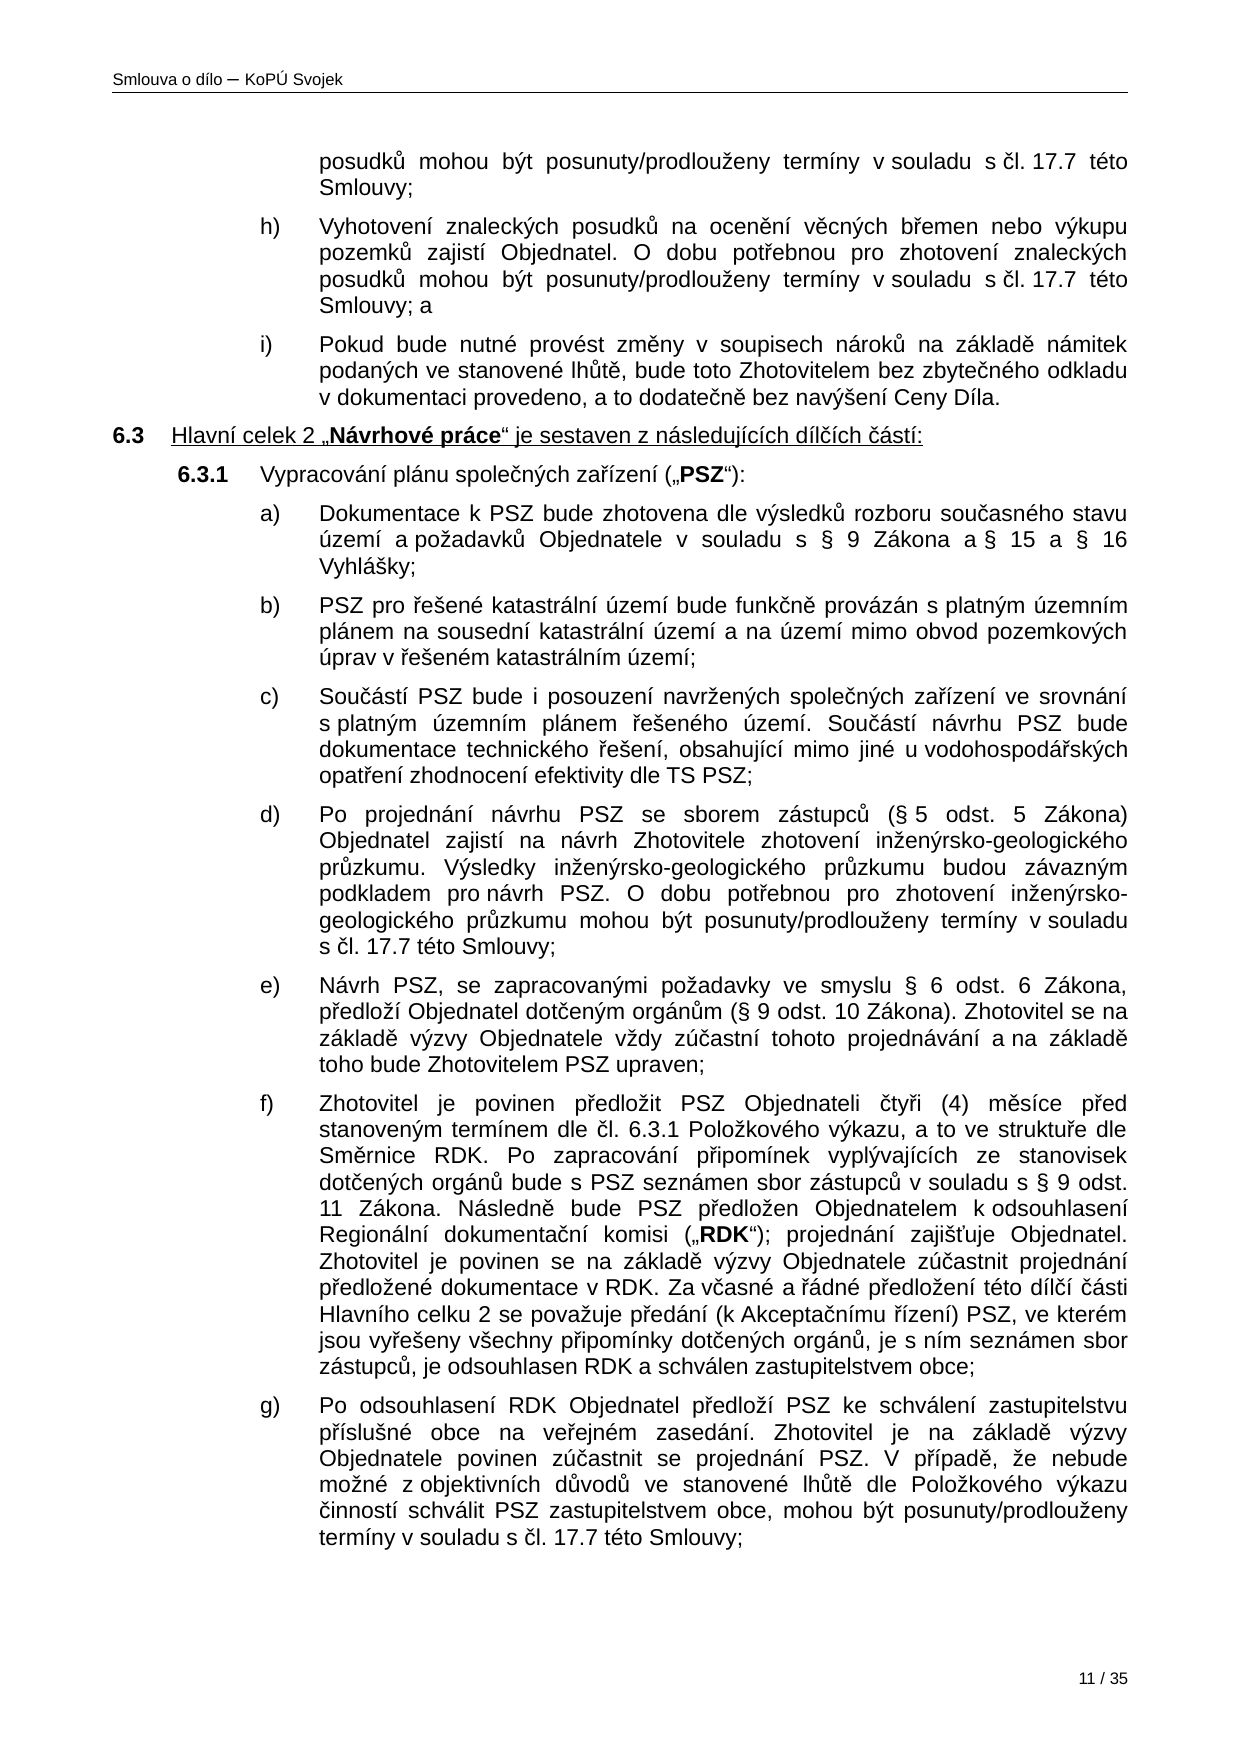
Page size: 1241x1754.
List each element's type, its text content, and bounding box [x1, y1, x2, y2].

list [260, 148, 1128, 200]
list Součástí PSZ bude i posouzení navržených společných zařízení ve srovnání s platným územním plánem řešeného území. Součástí návrhu PSZ bude dokumentace technického řešení, obsahující mimo jiné u vodohospodářských opatření zhodnocení efektivity dle TS PSZ; [260, 683, 1128, 789]
text Vypracování plánu společných zařízení („PSZ“): [177, 461, 1128, 488]
list Po odsouhlasení RDK Objednatel předloží PSZ ke schválení zastupitelstvu příslušné obce na veřejném zasedání. Zhotovitel je na základě výzvy Objednatele povinen zúčastnit se projednání PSZ. V případě, že nebude možné z objektivních důvodů ve stanovené lhůtě dle Položkového výkazu činností schválit PSZ zastupitelstvem obce, mohou být posunuty/prodlouženy termíny v souladu s čl. 17.7 této Smlouvy; [260, 1392, 1128, 1550]
list Po projednání návrhu PSZ se sborem zástupců (§ 5 odst. 5 Zákona) Objednatel zajistí na návrh Zhotovitele zhotovení inženýrsko-geologického průzkumu. Výsledky inženýrsko-geologického průzkumu budou závazným podkladem pro návrh PSZ. O dobu potřebnou pro zhotovení inženýrsko-geologického průzkumu mohou být posunuty/prodlouženy termíny v souladu s čl. 17.7 této Smlouvy; [260, 801, 1128, 959]
text Hlavní celek 2 „Návrhové práce“ je sestaven z následujících dílčích částí: [112, 422, 1128, 449]
list Dokumentace k PSZ bude zhotovena dle výsledků rozboru současného stavu území a požadavků Objednatele v souladu s § 9 Zákona a § 15 a § 16 Vyhlášky; [260, 500, 1128, 579]
list Návrh PSZ, se zapracovanými požadavky ve smyslu § 6 odst. 6 Zákona, předloží Objednatel dotčeným orgánům (§ 9 odst. 10 Zákona). Zhotovitel se na základě výzvy Objednatele vždy zúčastní tohoto projednávání a na základě toho bude Zhotovitelem PSZ upraven; [260, 972, 1128, 1077]
list PSZ pro řešené katastrální území bude funkčně provázán s platným územním plánem na sousední katastrální území a na území mimo obvod pozemkových úprav v řešeném katastrálním území; [260, 592, 1128, 671]
list Vyhotovení znaleckých posudků na ocenění věcných břemen nebo výkupu pozemků zajistí Objednatel. O dobu potřebnou pro zhotovení znaleckých posudků mohou být posunuty/prodlouženy termíny v souladu s čl. 17.7 této Smlouvy; a [260, 213, 1128, 318]
list Zhotovitel je povinen předložit PSZ Objednateli čtyři (4) měsíce před stanoveným termínem dle čl. 6.3.1 Položkového výkazu, a to ve struktuře dle Směrnice RDK. Po zapracování připomínek vyplývajících ze stanovisek dotčených orgánů bude s PSZ seznámen sbor zástupců v souladu s § 9 odst. 11 Zákona. Následně bude PSZ předložen Objednatelem k odsouhlasení Regionální dokumentační komisi („RDK“); projednání zajišťuje Objednatel. Zhotovitel je povinen se na základě výzvy Objednatele zúčastnit projednání předložené dokumentace v RDK. Za včasné a řádné předložení této dílčí části Hlavního celku 2 se považuje předání (k Akceptačnímu řízení) PSZ, ve kterém jsou vyřešeny všechny připomínky dotčených orgánů, je s ním seznámen sbor zástupců, je odsouhlasen RDK a schválen zastupitelstvem obce; [260, 1090, 1128, 1379]
list Pokud bude nutné provést změny v soupisech nároků na základě námitek podaných ve stanovené lhůtě, bude toto Zhotovitelem bez zbytečného odkladu v dokumentaci provedeno, a to dodatečně bez navýšení Ceny Díla. [260, 331, 1128, 410]
